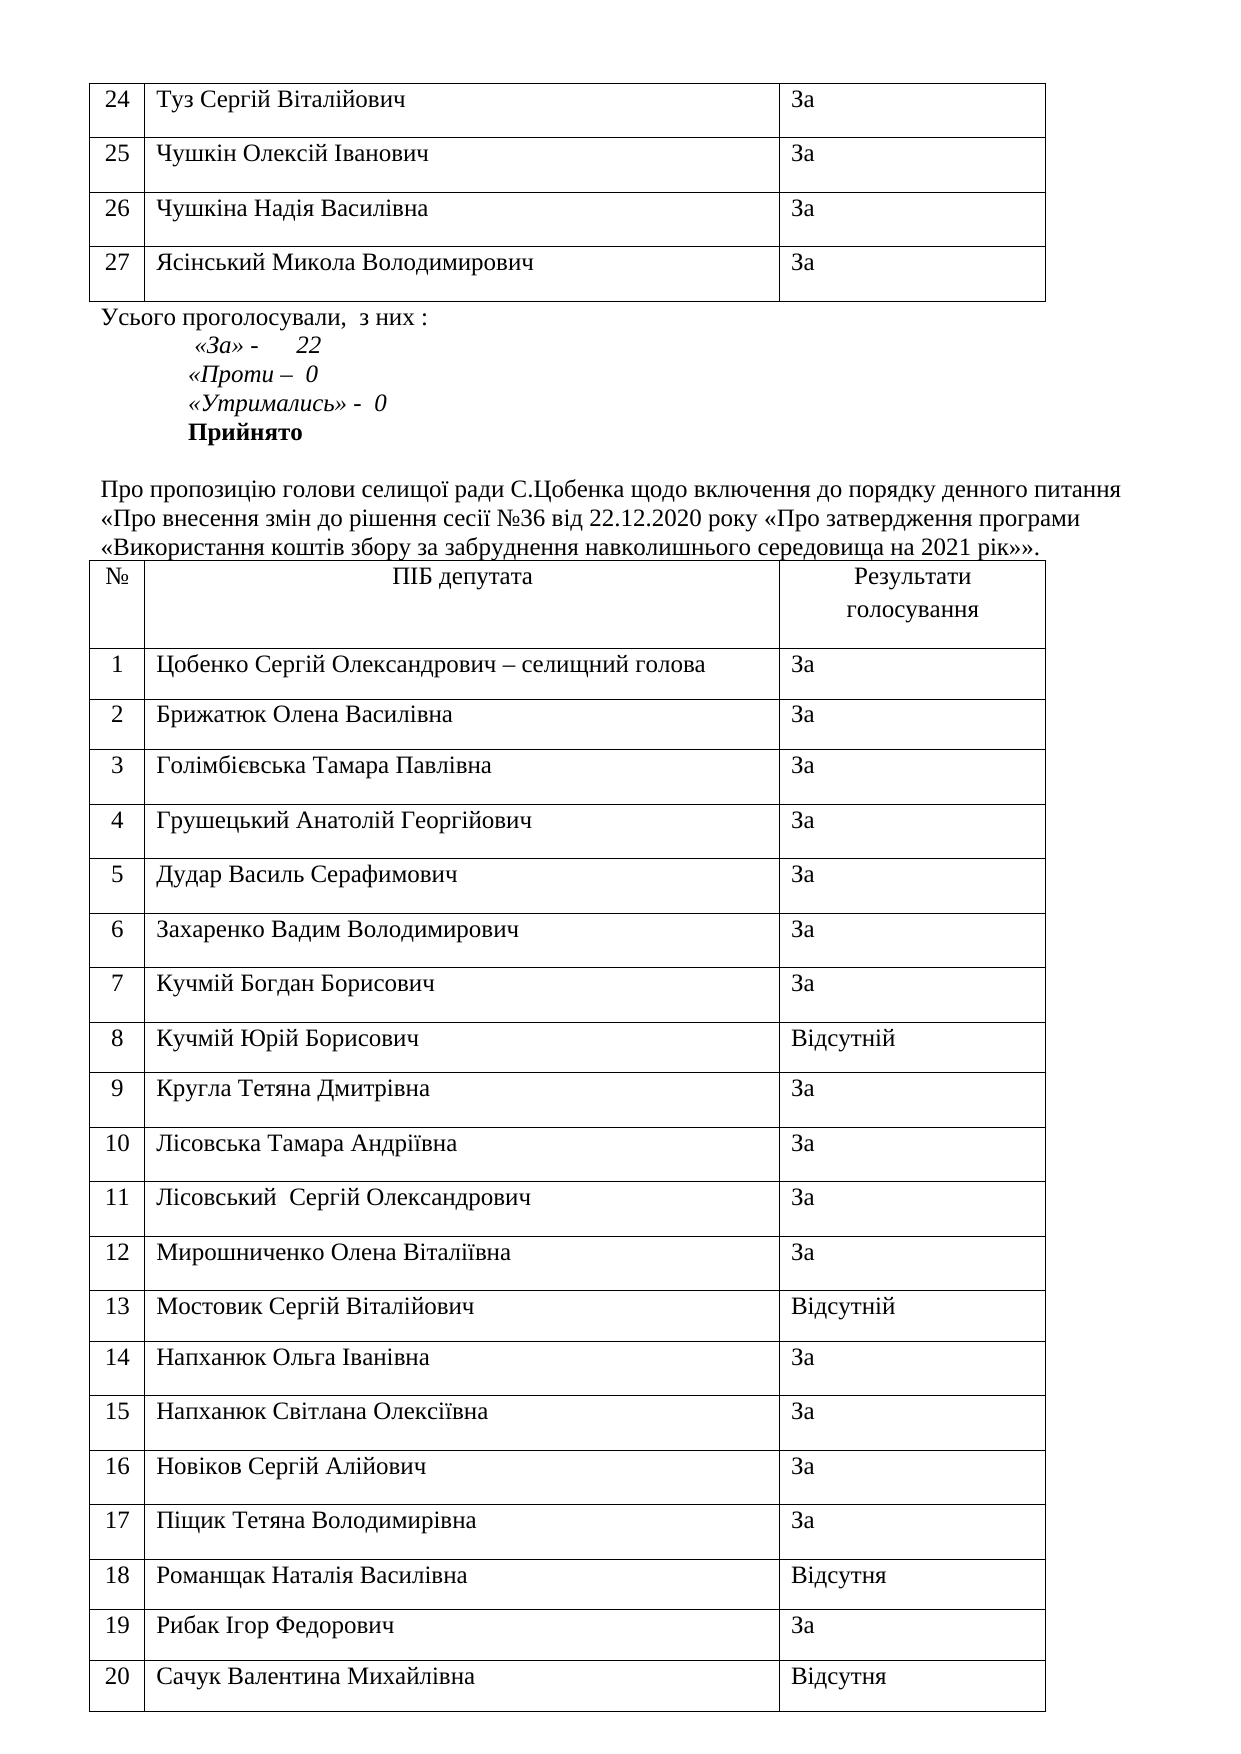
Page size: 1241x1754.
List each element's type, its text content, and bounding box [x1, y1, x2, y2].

table_cell За [780, 1073, 1045, 1127]
table_cell Брижатюк Олена Василівна [145, 700, 779, 749]
table_cell 20 [90, 1661, 144, 1711]
table_cell 6 [90, 914, 144, 967]
text «Використання коштів збору за забруднення навколишнього середовища на 2021 рік»». [100, 532, 1152, 560]
table_cell Мирошниченко Олена Віталіївна [145, 1237, 779, 1290]
table_cell За [780, 968, 1045, 1022]
table_cell Ясінський Микола Володимирович [145, 247, 779, 301]
table_cell 14 [90, 1342, 144, 1395]
table_cell 5 [90, 859, 144, 913]
table_cell Кучмій Юрій Борисович [145, 1023, 779, 1072]
table_cell За [780, 138, 1045, 192]
table_cell Лісовський Сергій Олександрович [145, 1182, 779, 1236]
table_cell 12 [90, 1237, 144, 1290]
table_cell 2 [90, 700, 144, 749]
table_cell За [780, 1505, 1045, 1559]
table_cell Цобенко Сергій Олександрович – селищний голова [145, 649, 779, 698]
table_cell 4 [90, 805, 144, 858]
text «Утримались» - 0 [188, 388, 1152, 417]
table_cell За [780, 700, 1045, 749]
table_cell 11 [90, 1182, 144, 1236]
table_cell Відсутня [780, 1560, 1045, 1609]
table_cell Відсутній [780, 1291, 1045, 1341]
table_cell За [780, 1128, 1045, 1181]
text Про пропозицію голови селищої ради С.Цобенка щодо включення до порядку денного питання [100, 474, 1152, 503]
table_cell Романщак Наталія Василівна [145, 1560, 779, 1609]
table_cell Захаренко Вадим Володимирович [145, 914, 779, 967]
table_cell За [780, 649, 1045, 698]
table_cell 9 [90, 1073, 144, 1127]
table_cell Дудар Василь Серафимович [145, 859, 779, 913]
table_cell Напханюк Ольга Іванівна [145, 1342, 779, 1395]
table_cell Напханюк Світлана Олексіївна [145, 1396, 779, 1450]
table_cell 18 [90, 1560, 144, 1609]
table_header Результати голосування [780, 561, 1045, 648]
table_cell 17 [90, 1505, 144, 1559]
text «Проти – 0 [188, 359, 1152, 388]
table_cell Новіков Сергій Алійович [145, 1451, 779, 1504]
table_cell 19 [90, 1610, 144, 1660]
table_cell Мостовик Сергій Віталійович [145, 1291, 779, 1341]
table_cell Чушкіна Надія Василівна [145, 193, 779, 246]
table_cell За [780, 1610, 1045, 1660]
table_cell За [780, 750, 1045, 804]
table_cell 16 [90, 1451, 144, 1504]
table_cell За [780, 1237, 1045, 1290]
table_cell 13 [90, 1291, 144, 1341]
table_cell За [780, 859, 1045, 913]
table_cell 8 [90, 1023, 144, 1072]
table_cell За [780, 914, 1045, 967]
table_cell Відсутній [780, 1023, 1045, 1072]
table_cell 24 [90, 84, 144, 137]
table_header № [90, 561, 144, 648]
table_cell 27 [90, 247, 144, 301]
table_cell За [780, 1396, 1045, 1450]
table_cell Грушецький Анатолій Георгійович [145, 805, 779, 858]
table_cell Кучмій Богдан Борисович [145, 968, 779, 1022]
table_cell 26 [90, 193, 144, 246]
table_cell Рибак Ігор Федорович [145, 1610, 779, 1660]
table_cell Піщик Тетяна Володимирівна [145, 1505, 779, 1559]
table_header ПІБ депутата [145, 561, 779, 648]
table_cell За [780, 84, 1045, 137]
table_cell Чушкін Олексій Іванович [145, 138, 779, 192]
table_cell Голімбієвська Тамара Павлівна [145, 750, 779, 804]
table_cell 3 [90, 750, 144, 804]
table_cell 7 [90, 968, 144, 1022]
table_cell За [780, 247, 1045, 301]
table_cell 10 [90, 1128, 144, 1181]
text «За» - 22 [188, 330, 1152, 359]
table_cell Кругла Тетяна Дмитрівна [145, 1073, 779, 1127]
table_cell За [780, 1451, 1045, 1504]
text Прийнято [100, 417, 1152, 445]
table_cell 1 [90, 649, 144, 698]
table_cell Сачук Валентина Михайлівна [145, 1661, 779, 1711]
table_cell 15 [90, 1396, 144, 1450]
table_cell Туз Сергій Віталійович [145, 84, 779, 137]
table_cell 25 [90, 138, 144, 192]
table_cell Відсутня [780, 1661, 1045, 1711]
table_cell Лісовська Тамара Андріївна [145, 1128, 779, 1181]
table_cell За [780, 805, 1045, 858]
text Усього проголосували, з них : [100, 302, 1152, 330]
text «Про внесення змін до рішення сесії №36 від 22.12.2020 року «Про затвердження програми [100, 503, 1152, 532]
table_cell За [780, 1182, 1045, 1236]
table_cell За [780, 1342, 1045, 1395]
table_cell За [780, 193, 1045, 246]
